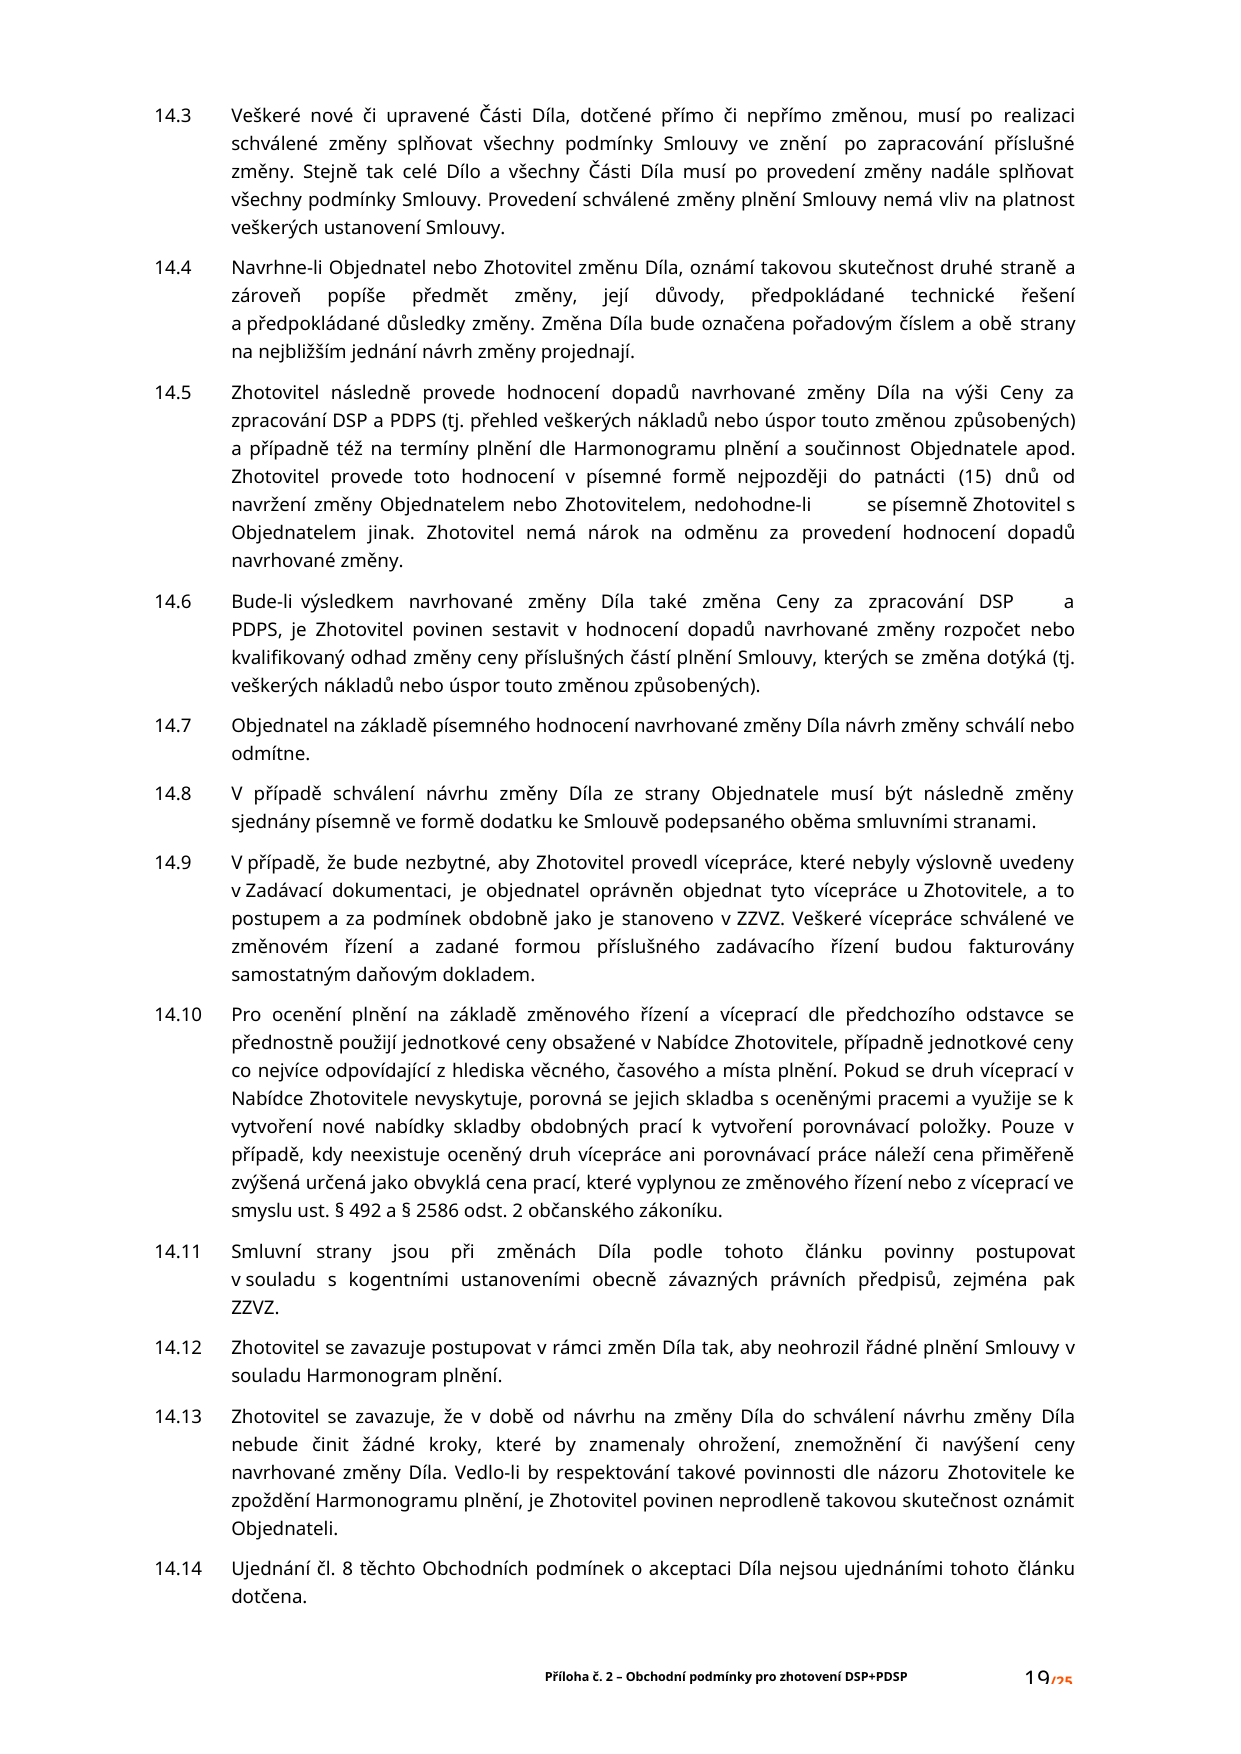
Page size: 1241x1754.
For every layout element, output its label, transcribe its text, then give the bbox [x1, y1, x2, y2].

list Pro ocenění plnění na základě změnového řízení a víceprací dle předchozího odstavce se přednostně použijí jednotkové ceny obsažené v Nabídce Zhotovitele, případně jednotkové ceny co nejvíce odpovídající z hlediska věcného, časového a místa plnění. Pokud se druh víceprací v Nabídce Zhotovitele nevyskytuje, porovná se jejich skladba s oceněnými pracemi a využije se k vytvoření nové nabídky skladby obdobných prací k vytvoření porovnávací položky. Pouze v případě, kdy neexistuje oceněný druh vícepráce ani porovnávací práce náleží cena přiměřeně zvýšená určená jako obvyklá cena prací, které vyplynou ze změnového řízení nebo z víceprací ve smyslu ust. § 492 a § 2586 odst. 2 občanského zákoníku. [154, 1001, 1075, 1223]
list Smluvní strany jsou při změnách Díla podle tohoto článku povinny postupovat v souladu s kogentními ustanoveními obecně závazných právních předpisů, zejména pak ZZVZ. [154, 1238, 1075, 1319]
list Objednatel na základě písemného hodnocení navrhované změny Díla návrh změny schválí nebo odmítne. [154, 712, 1074, 766]
list V případě, že bude nezbytné, aby Zhotovitel provedl vícepráce, které nebyly výslovně uvedeny v Zadávací dokumentaci, je objednatel oprávněn objednat tyto vícepráce u Zhotovitele, a to postupem a za podmínek obdobně jako je stanoveno v ZZVZ. Veškeré vícepráce schválené ve změnovém řízení a zadané formou příslušného zadávacího řízení budou fakturovány samostatným daňovým dokladem. [154, 849, 1075, 987]
list Navrhne-li Objednatel nebo Zhotovitel změnu Díla, oznámí takovou skutečnost druhé straně a zároveň popíše předmět změny, její důvody, předpokládané technické řešení a předpokládané důsledky změny. Změna Díla bude označena pořadovým číslem a obě strany na nejbližším jednání návrh změny projednají. [154, 255, 1075, 364]
list Zhotovitel se zavazuje postupovat v rámci změn Díla tak, aby neohrozil řádné plnění Smlouvy v souladu Harmonogram plnění. [154, 1334, 1075, 1388]
list Veškeré nové či upravené Části Díla, dotčené přímo či nepřímo změnou, musí po realizaci schválené změny splňovat všechny podmínky Smlouvy ve znění po zapracování příslušné změny. Stejně tak celé Dílo a všechny Části Díla musí po provedení změny nadále splňovat všechny podmínky Smlouvy. Provedení schválené změny plnění Smlouvy nemá vliv na platnost veškerých ustanovení Smlouvy. [154, 102, 1075, 240]
list V případě schválení návrhu změny Díla ze strany Objednatele musí být následně změny sjednány písemně ve formě dodatku ke Smlouvě podepsaného oběma smluvními stranami. [154, 781, 1075, 834]
list Bude-li výsledkem navrhované změny Díla také změna Ceny za zpracování DSP a PDPS, je Zhotovitel povinen sestavit v hodnocení dopadů navrhované změny rozpočet nebo kvalifikovaný odhad změny ceny příslušných částí plnění Smlouvy, kterých se změna dotýká (tj. veškerých nákladů nebo úspor touto změnou způsobených). [154, 588, 1075, 697]
list Zhotovitel následně provede hodnocení dopadů navrhované změny Díla na výši Ceny za zpracování DSP a PDPS (tj. přehled veškerých nákladů nebo úspor touto změnou způsobených) a případně též na termíny plnění dle Harmonogramu plnění a součinnost Objednatele apod. Zhotovitel provede toto hodnocení v písemné formě nejpozději do patnácti (15) dnů od navržení změny Objednatelem nebo Zhotovitelem, nedohodne-li se písemně Zhotovitel s Objednatelem jinak. Zhotovitel nemá nárok na odměnu za provedení hodnocení dopadů navrhované změny. [154, 379, 1076, 573]
list Zhotovitel se zavazuje, že v době od návrhu na změny Díla do schválení návrhu změny Díla nebude činit žádné kroky, které by znamenaly ohrožení, znemožnění či navýšení ceny navrhované změny Díla. Vedlo-li by respektování takové povinnosti dle názoru Zhotovitele ke zpoždění Harmonogramu plnění, je Zhotovitel povinen neprodleně takovou skutečnost oznámit Objednateli. [154, 1403, 1075, 1541]
list Ujednání čl. 8 těchto Obchodních podmínek o akceptaci Díla nejsou ujednáními tohoto článku dotčena. [154, 1556, 1075, 1609]
